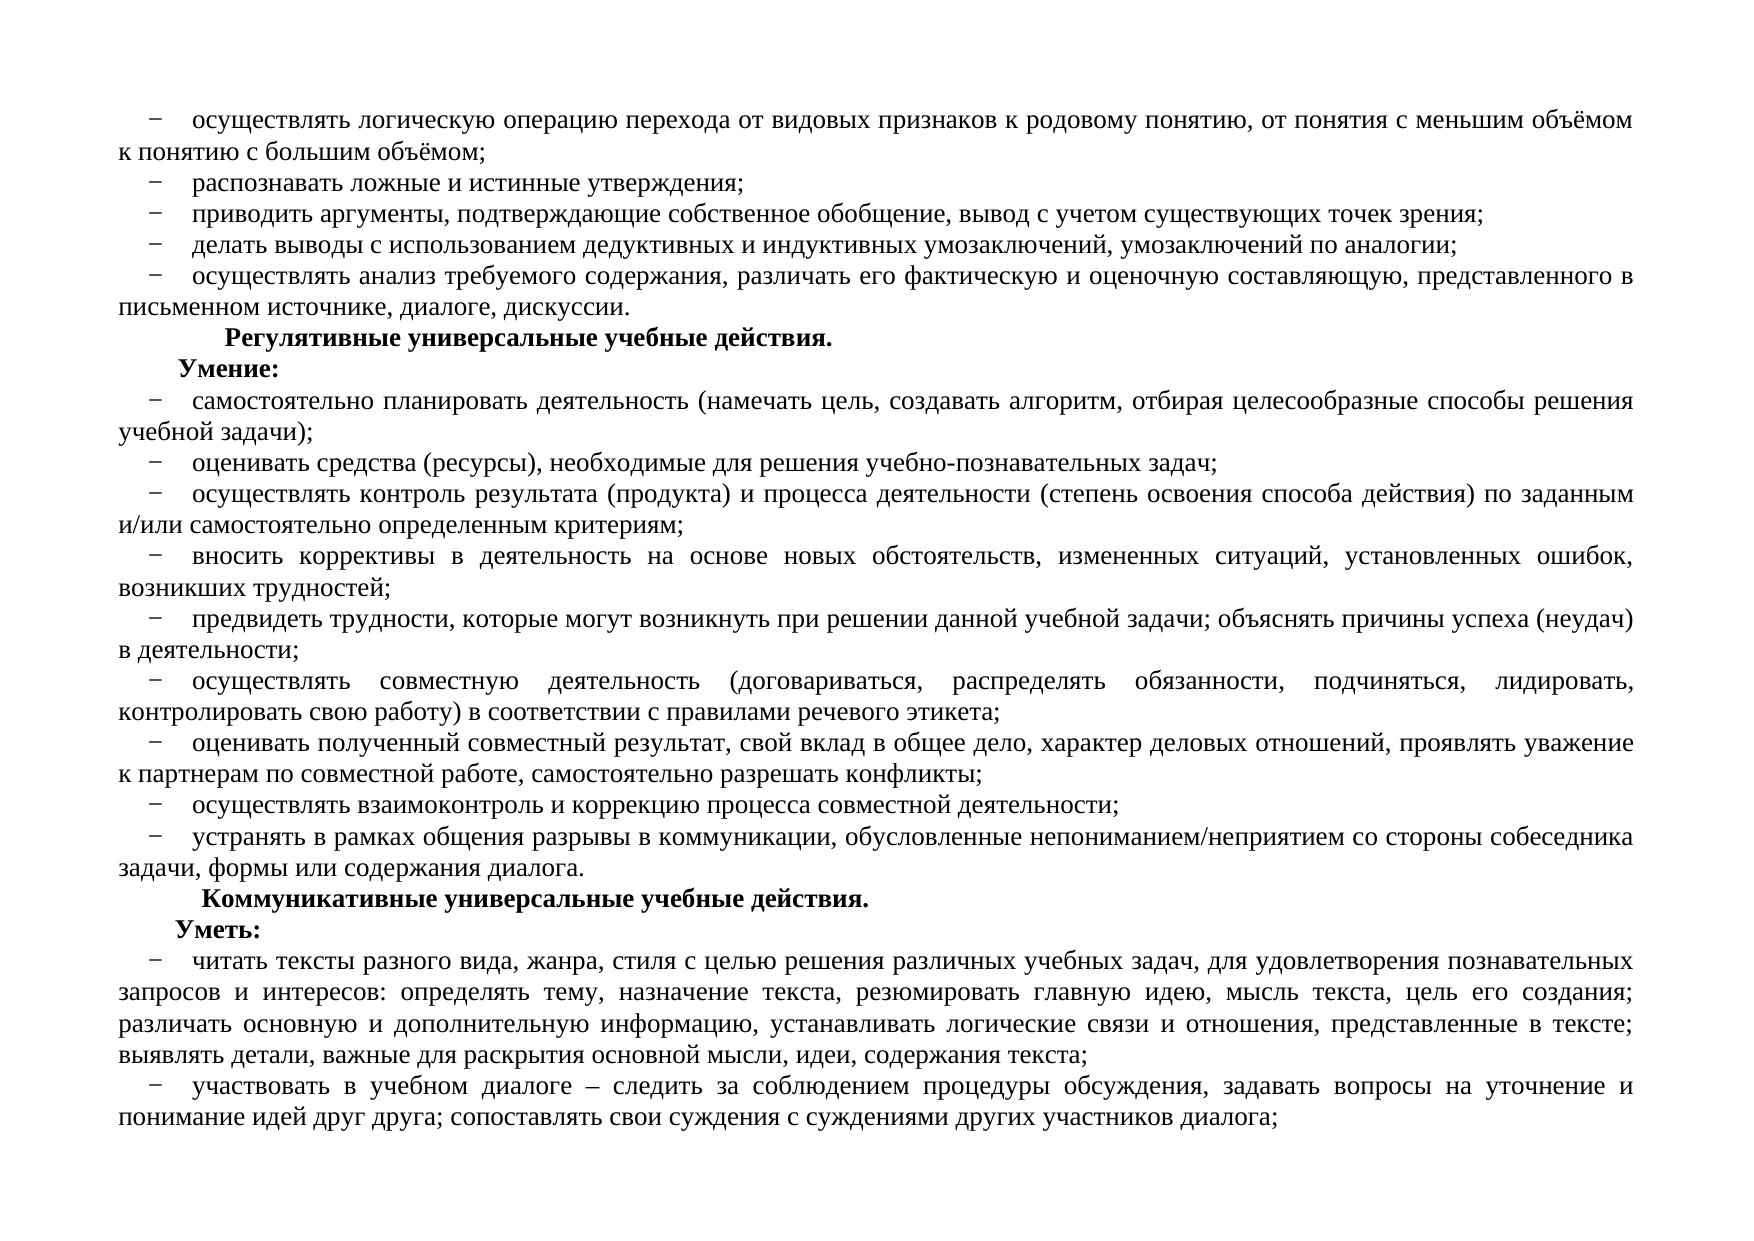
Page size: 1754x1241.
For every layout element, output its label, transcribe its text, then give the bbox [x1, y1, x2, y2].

list оценивать полученный совместный результат, свой вклад в общее дело, характер деловых отношений, проявлять уважение к партнерам по совместной работе, самостоятельно разрешать конфликты; [118, 726, 1636, 789]
list осуществлять анализ требуемого содержания, различать его фактическую и оценочную составляющую, представленного в письменном источнике, диалоге, дискуссии. [118, 259, 1636, 321]
list оценивать средства (ресурсы), необходимые для решения учебно-познавательных задач; [118, 446, 1636, 477]
list осуществлять логическую операцию перехода от видовых признаков к родовому понятию, от понятия с меньшим объёмом к понятию с большим объёмом; [118, 103, 1636, 166]
list устранять в рамках общения разрывы в коммуникации, обусловленные непониманием/неприятием со стороны собеседника задачи, формы или содержания диалога. [118, 820, 1636, 882]
list осуществлять контроль результата (продукта) и процесса деятельности (степень освоения способа действия) по заданным и/или самостоятельно определенным критериям; [118, 477, 1636, 539]
text Коммуникативные универсальные учебные действия. [118, 882, 1636, 913]
text Уметь: [118, 913, 1636, 944]
list участвовать в учебном диалоге – следить за соблюдением процедуры обсуждения, задавать вопросы на уточнение и понимание идей друг друга; сопоставлять свои суждения с суждениями других участников диалога; [118, 1069, 1636, 1131]
list самостоятельно планировать деятельность (намечать цель, создавать алгоритм, отбирая целесообразные способы решения учебной задачи); [118, 384, 1636, 446]
list приводить аргументы, подтверждающие собственное обобщение, вывод с учетом существующих точек зрения; [118, 197, 1636, 228]
list осуществлять совместную деятельность (договариваться, распределять обязанности, подчиняться, лидировать, контролировать свою работу) в соответствии с правилами речевого этикета; [118, 664, 1636, 726]
list читать тексты разного вида, жанра, стиля с целью решения различных учебных задач, для удовлетворения познавательных запросов и интересов: определять тему, назначение текста, резюмировать главную идею, мысль текста, цель его создания; различать основную и дополнительную информацию, устанавливать логические связи и отношения, представленные в тексте; выявлять детали, важные для раскрытия основной мысли, идеи, содержания текста; [118, 944, 1636, 1069]
text Умение: [177, 353, 1636, 384]
list распознавать ложные и истинные утверждения; [118, 166, 1636, 197]
list делать выводы с использованием дедуктивных и индуктивных умозаключений, умозаключений по аналогии; [118, 228, 1636, 259]
text Регулятивные универсальные учебные действия. [177, 321, 1636, 353]
list вносить коррективы в деятельность на основе новых обстоятельств, измененных ситуаций, установленных ошибок, возникших трудностей; [118, 539, 1636, 602]
list предвидеть трудности, которые могут возникнуть при решении данной учебной задачи; объяснять причины успеха (неудач) в деятельности; [118, 602, 1636, 664]
list осуществлять взаимоконтроль и коррекцию процесса совместной деятельности; [118, 789, 1636, 820]
